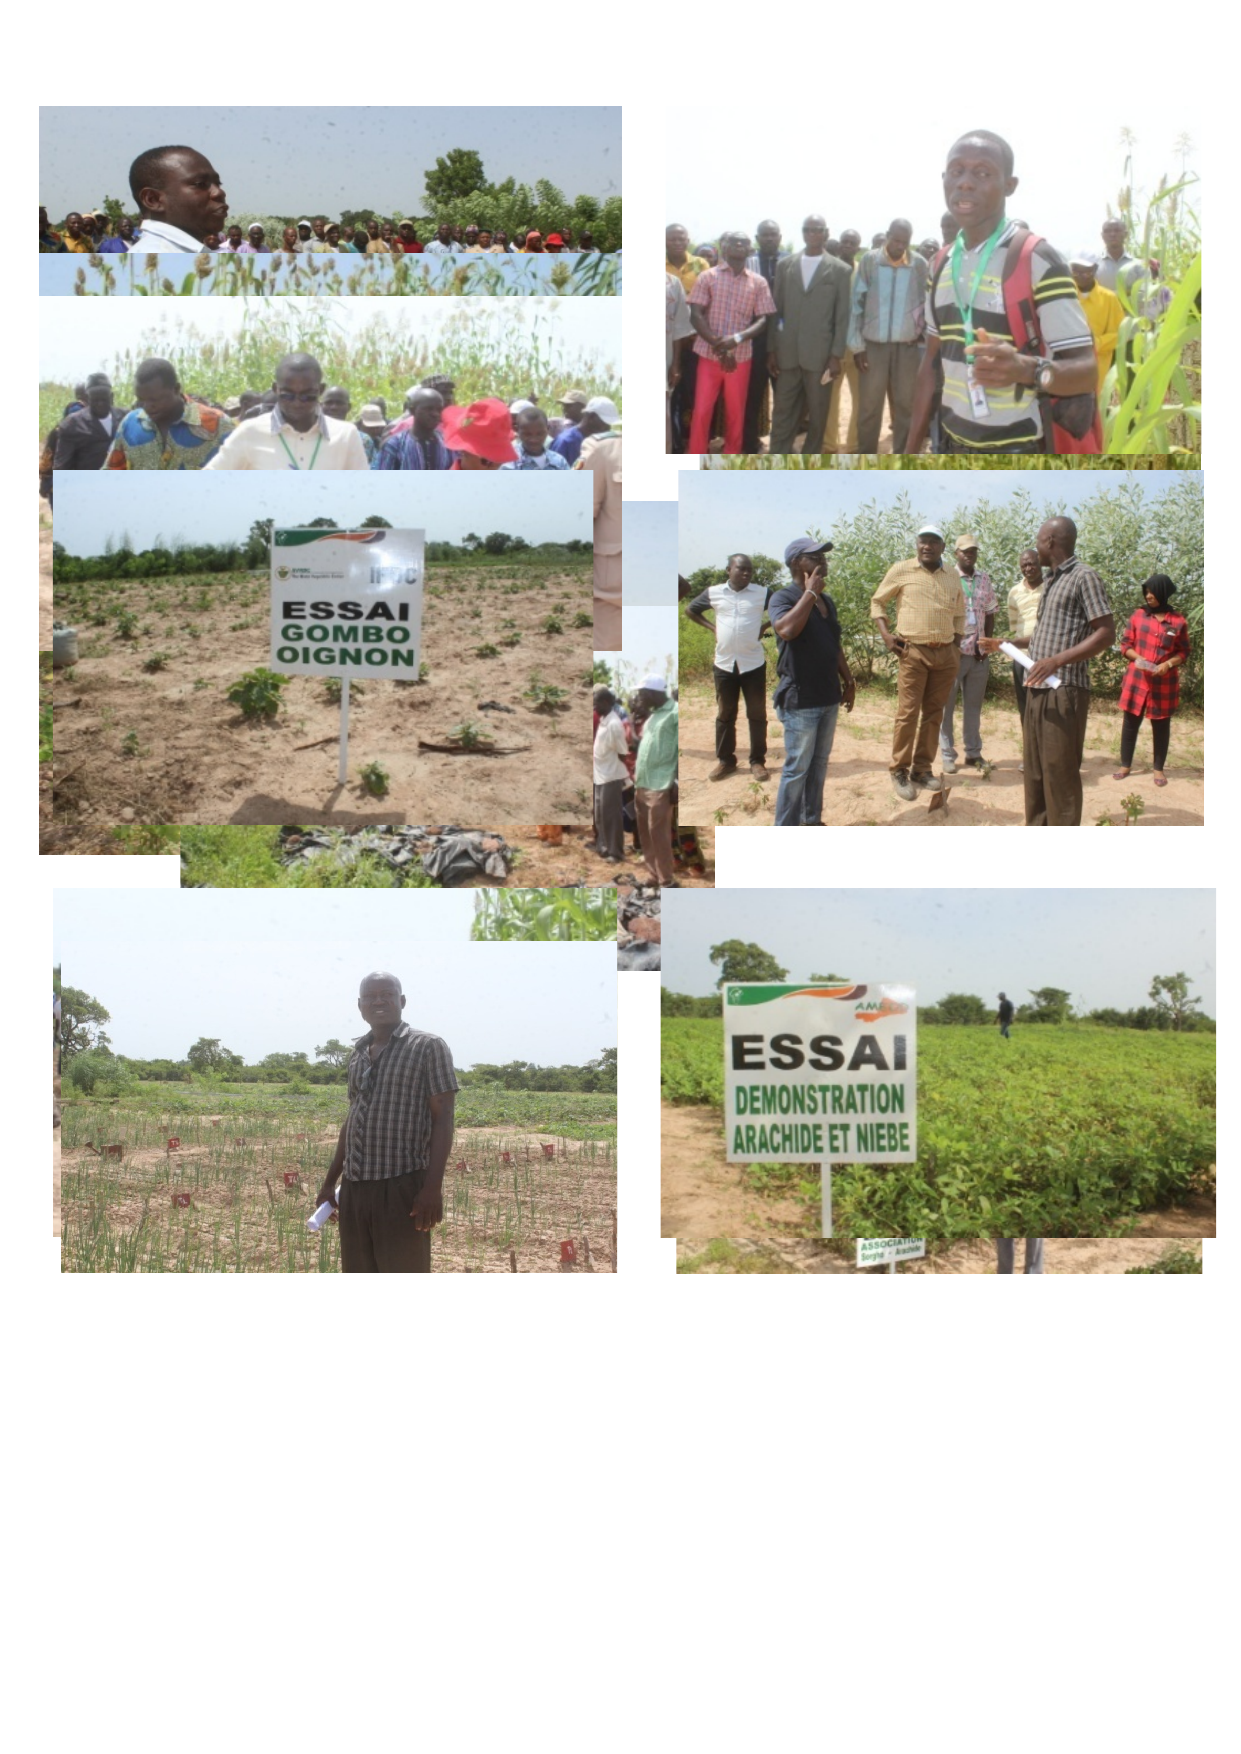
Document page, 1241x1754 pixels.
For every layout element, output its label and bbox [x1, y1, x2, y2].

picture [39, 106, 1217, 1274]
